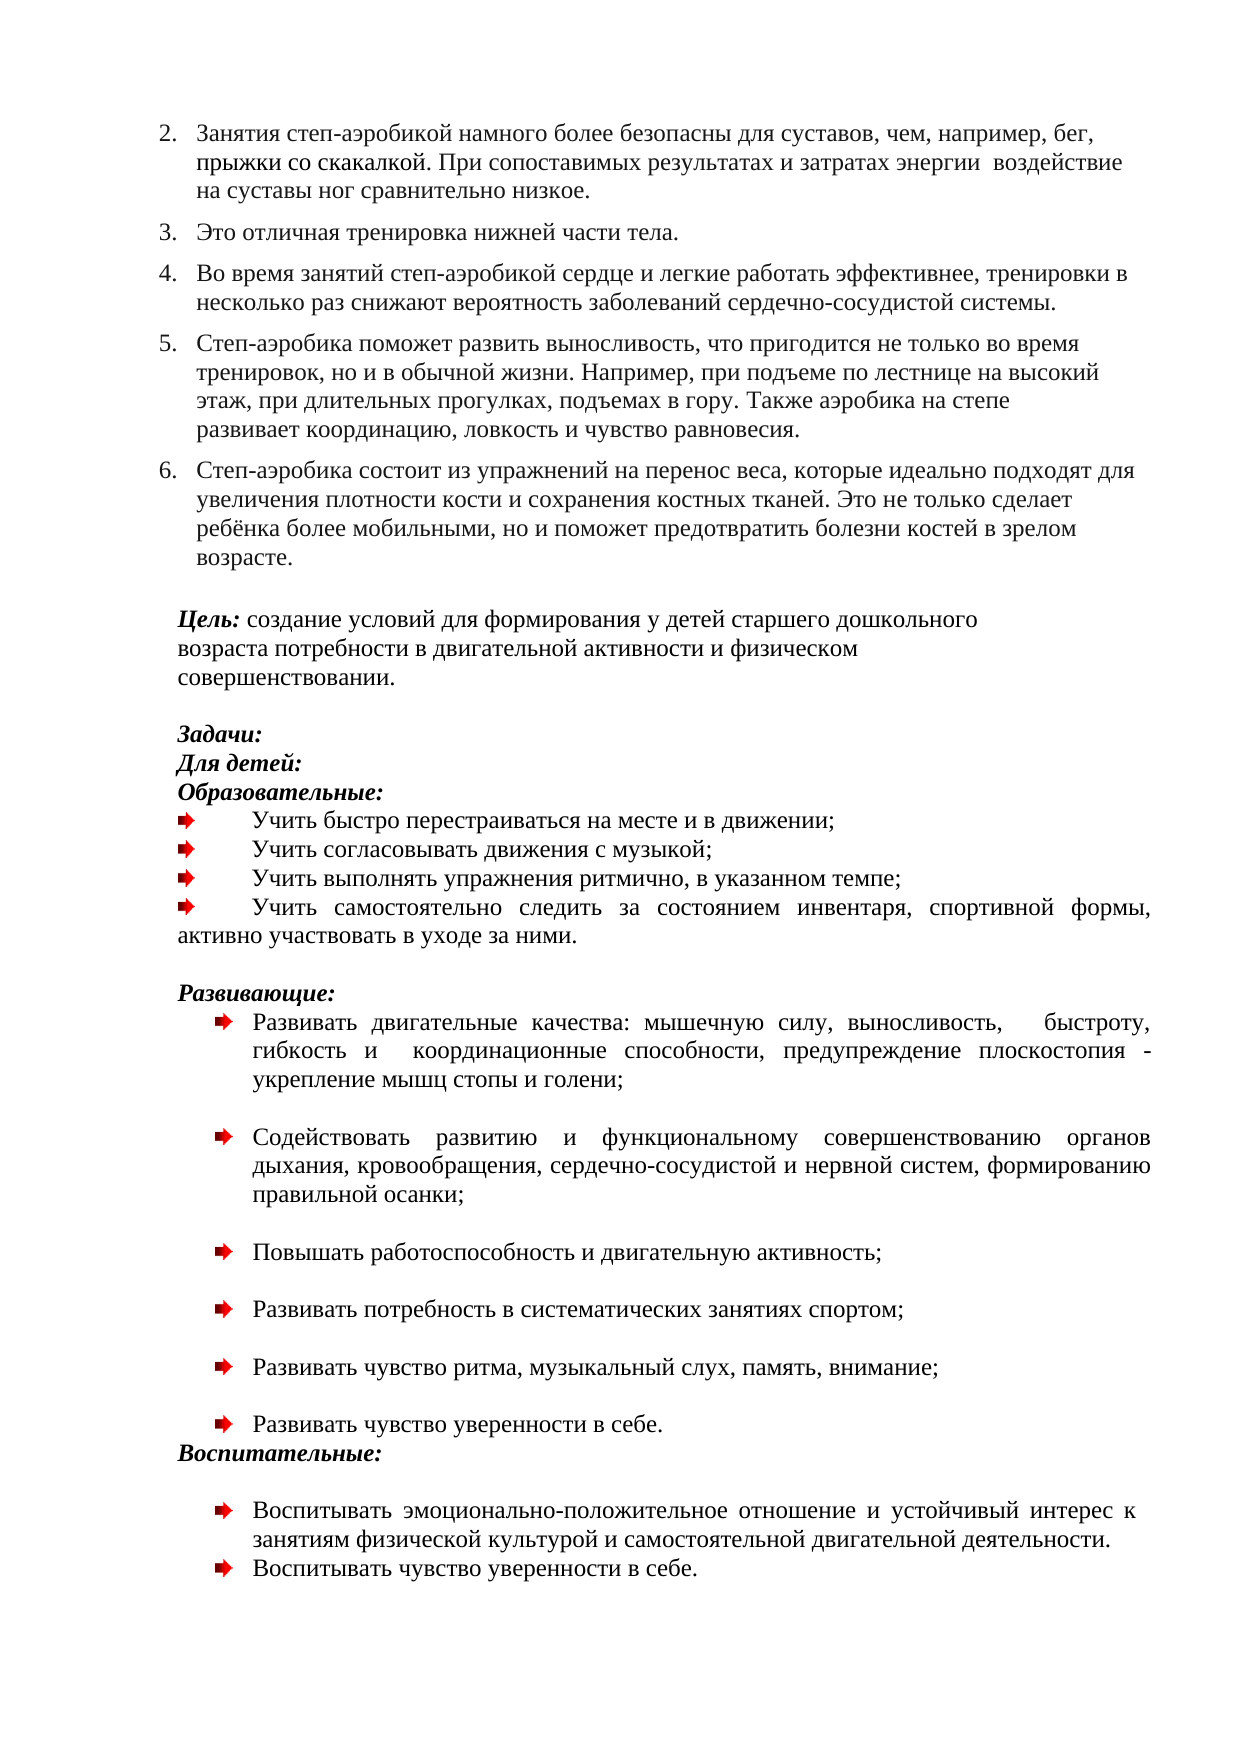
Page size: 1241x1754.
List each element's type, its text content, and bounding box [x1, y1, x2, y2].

list Степ-аэробика состоит из упражнений на перенос веса, которые идеально подходят для увеличения плотности кости и сохранения костных тканей. Это не только сделает ребёнка более мобильными, но и поможет предотвратить болезни костей в зрелом возрасте. [158, 456, 1152, 571]
list Развивать чувство уверенности в себе. [215, 1409, 1152, 1438]
list Учить выполнять упражнения ритмично, в указанном темпе; [177, 863, 1152, 892]
picture [215, 1415, 233, 1433]
text Цель: создание условий для формирования у детей старшего дошкольного [177, 604, 1152, 633]
picture [215, 1013, 233, 1030]
text Задачи: [177, 719, 1152, 748]
list Содействовать развитию и функциональному совершенствованию органов дыхания, кровообращения, сердечно-сосудистой и нервной систем, формированию правильной осанки; [215, 1122, 1152, 1208]
list Развивать чувство ритма, музыкальный слух, память, внимание; [215, 1352, 1152, 1380]
picture [178, 812, 195, 829]
list Учить быстро перестраиваться на месте и в движении; [177, 805, 1152, 834]
list Во время занятий степ-аэробикой сердце и легкие работать эффективнее, тренировки в несколько раз снижают вероятность заболеваний сердечно-сосудистой системы. [158, 258, 1152, 316]
text Развивающие: [177, 978, 1152, 1007]
text возраста потребности в двигательной активности и физическом [177, 633, 1152, 662]
picture [178, 840, 195, 858]
list Развивать потребность в систематических занятиях спортом; [215, 1294, 1152, 1323]
picture [215, 1243, 233, 1260]
list Степ-аэробика поможет развить выносливость, что пригодится не только во время тренировок, но и в обычной жизни. Например, при подъеме по лестнице на высокий этаж, при длительных прогулках, подъемах в гору. Также аэробика на степе развивает координацию, ловкость и чувство равновесия. [158, 328, 1152, 443]
list Повышать работоспособность и двигательную активность; [215, 1237, 1152, 1265]
picture [178, 869, 195, 887]
list Это отличная тренировка нижней части тела. [158, 217, 1152, 246]
picture [215, 1300, 233, 1318]
text Воспитательные: [177, 1438, 1152, 1467]
text Для детей: [177, 748, 1152, 777]
list Учить самостоятельно следить за состоянием инвентаря, спортивной формы, активно участвовать в уходе за ними. [177, 892, 1152, 949]
text Образовательные: [177, 777, 1152, 805]
list Воспитывать чувство уверенности в себе. [215, 1553, 1137, 1582]
list Учить согласовывать движения с музыкой; [177, 834, 1152, 863]
picture [215, 1559, 233, 1577]
picture [215, 1358, 233, 1375]
text совершенствовании. [177, 662, 1152, 690]
picture [178, 898, 195, 915]
list Воспитывать эмоционально-положительное отношение и устойчивый интерес к занятиям физической культурой и самостоятельной двигательной деятельности. [215, 1495, 1137, 1553]
list Занятия степ-аэробикой намного более безопасны для суставов, чем, например, бег, прыжки со скакалкой. При сопоставимых результатах и затратах энергии воздействие на суставы ног сравнительно низкое. [158, 118, 1152, 204]
list Развивать двигательные качества: мышечную силу, выносливость, быстроту, гибкость и координационные способности, предупреждение плоскостопия - укрепление мышц стопы и голени; [215, 1007, 1152, 1093]
picture [215, 1502, 233, 1519]
picture [215, 1128, 233, 1145]
